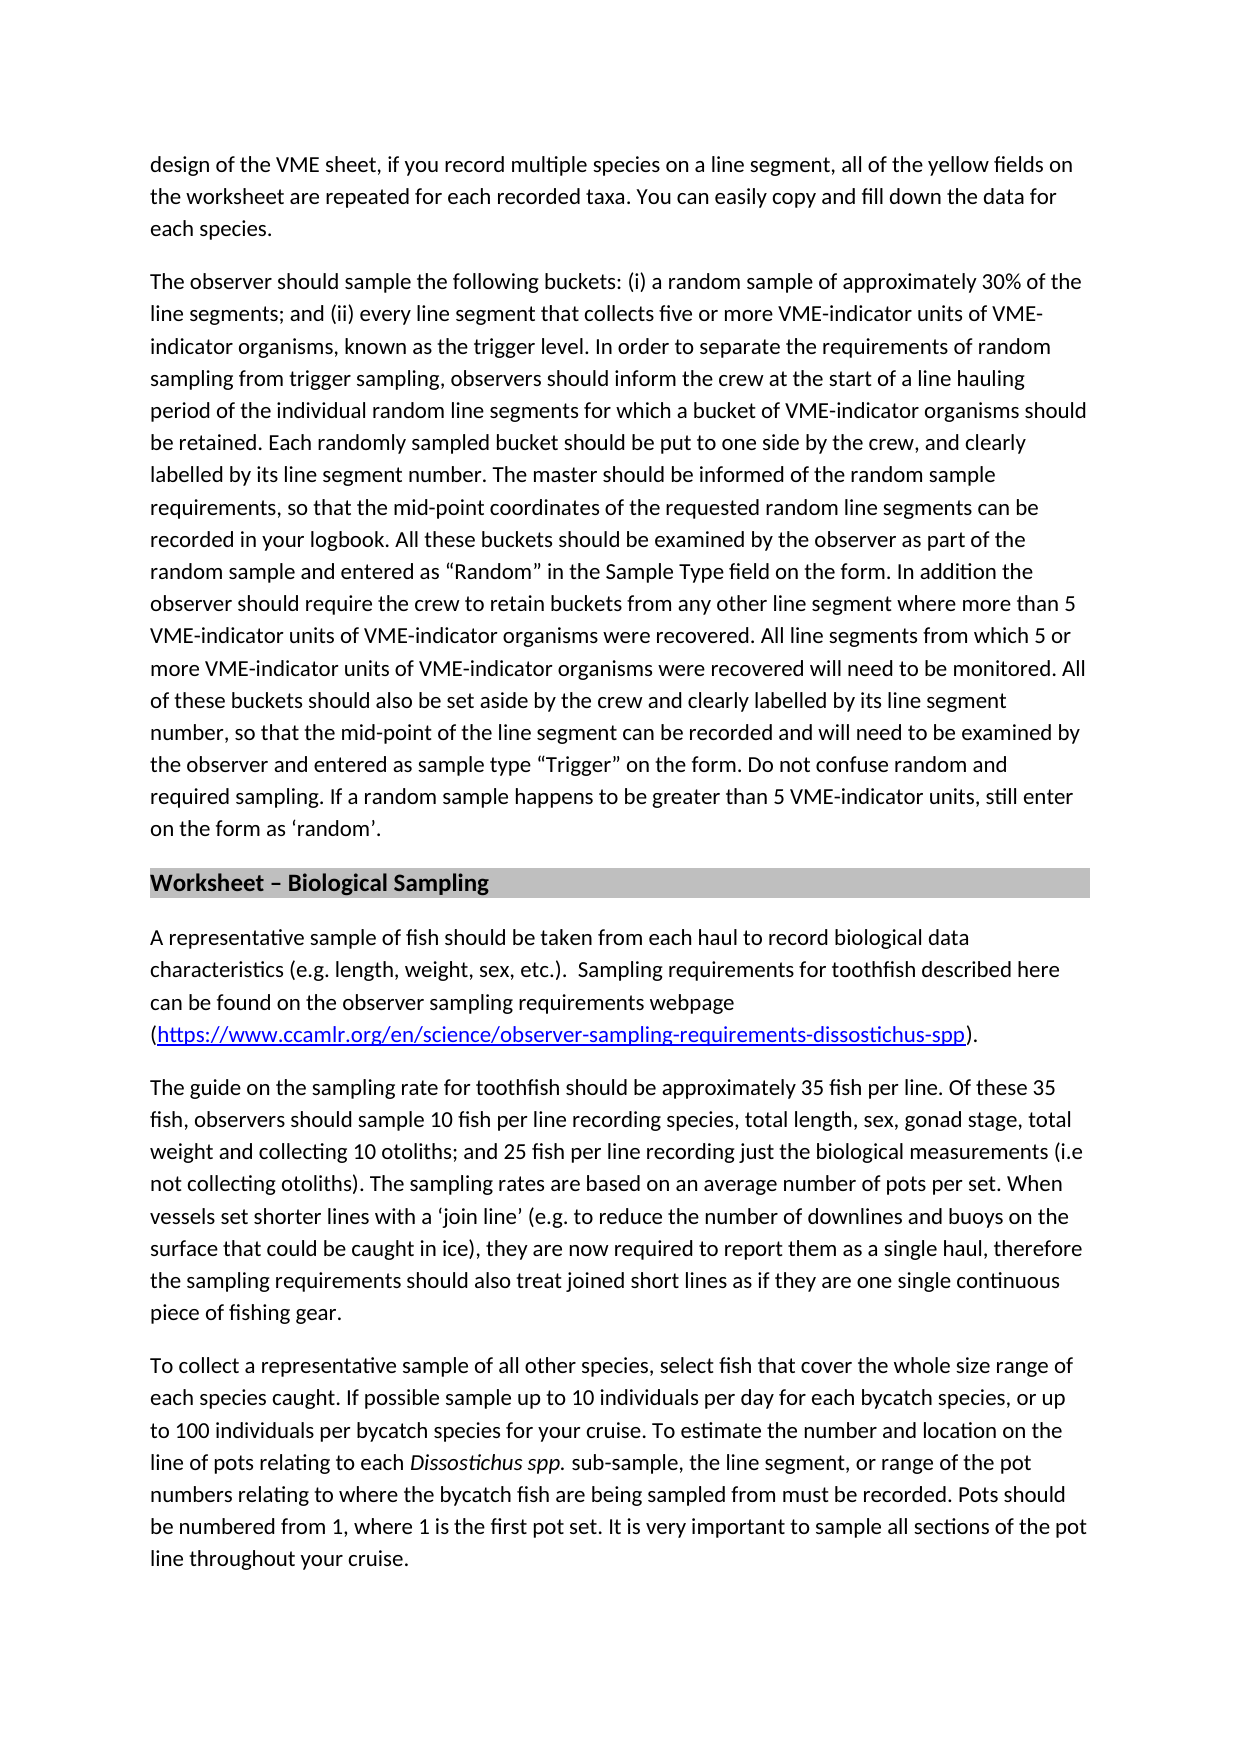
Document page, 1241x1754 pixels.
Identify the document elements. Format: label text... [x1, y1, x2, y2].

text A representative sample of fish should be taken from each haul to record biological data characteristics (e.g. length, weight, sex, etc.). Sampling requirements for toothfish described here can be found on the observer sampling requirements webpage (https://www.ccamlr.org/en/science/observer-sampling-requirements-dissostichus-spp). [150, 923, 1090, 1048]
text The guide on the sampling rate for toothfish should be approximately 35 fish per line. Of these 35 fish, observers should sample 10 fish per line recording species, total length, sex, gonad stage, total weight and collecting 10 otoliths; and 25 fish per line recording just the biological measurements (i.e not collecting otoliths). The sampling rates are based on an average number of pots per set. When vessels set shorter lines with a ‘join line’ (e.g. to reduce the number of downlines and buoys on the surface that could be caught in ice), they are now required to report them as a single haul, therefore the sampling requirements should also treat joined short lines as if they are one single continuous piece of fishing gear. [150, 1073, 1090, 1326]
text The observer should sample the following buckets: (i) a random sample of approximately 30% of the line segments; and (ii) every line segment that collects five or more VME-indicator units of VME-indicator organisms, known as the trigger level. In order to separate the requirements of random sampling from trigger sampling, observers should inform the crew at the start of a line hauling period of the individual random line segments for which a bucket of VME-indicator organisms should be retained. Each randomly sampled bucket should be put to one side by the crew, and clearly labelled by its line segment number. The master should be informed of the random sample requirements, so that the mid-point coordinates of the requested random line segments can be recorded in your logbook. All these buckets should be examined by the observer as part of the random sample and entered as “Random” in the Sample Type field on the form. In addition the observer should require the crew to retain buckets from any other line segment where more than 5 VME-indicator units of VME-indicator organisms were recovered. All line segments from which 5 or more VME-indicator units of VME-indicator organisms were recovered will need to be monitored. All of these buckets should also be set aside by the crew and clearly labelled by its line segment number, so that the mid-point of the line segment can be recorded and will need to be examined by the observer and entered as sample type “Trigger” on the form. Do not confuse random and required sampling. If a random sample happens to be greater than 5 VME-indicator units, still enter on the form as ‘random’. [150, 267, 1090, 843]
text To collect a representative sample of all other species, select fish that cover the whole size range of each species caught. If possible sample up to 10 individuals per day for each bycatch species, or up to 100 individuals per bycatch species for your cruise. To estimate the number and location on the line of pots relating to each Dissostichus spp. sub-sample, the line segment, or range of the pot numbers relating to where the bycatch fish are being sampled from must be recorded. Pots should be numbered from 1, where 1 is the first pot set. It is very important to sample all sections of the pot line throughout your cruise. [150, 1351, 1090, 1572]
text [150, 150, 1090, 242]
text Worksheet – Biological Sampling [150, 868, 1090, 898]
